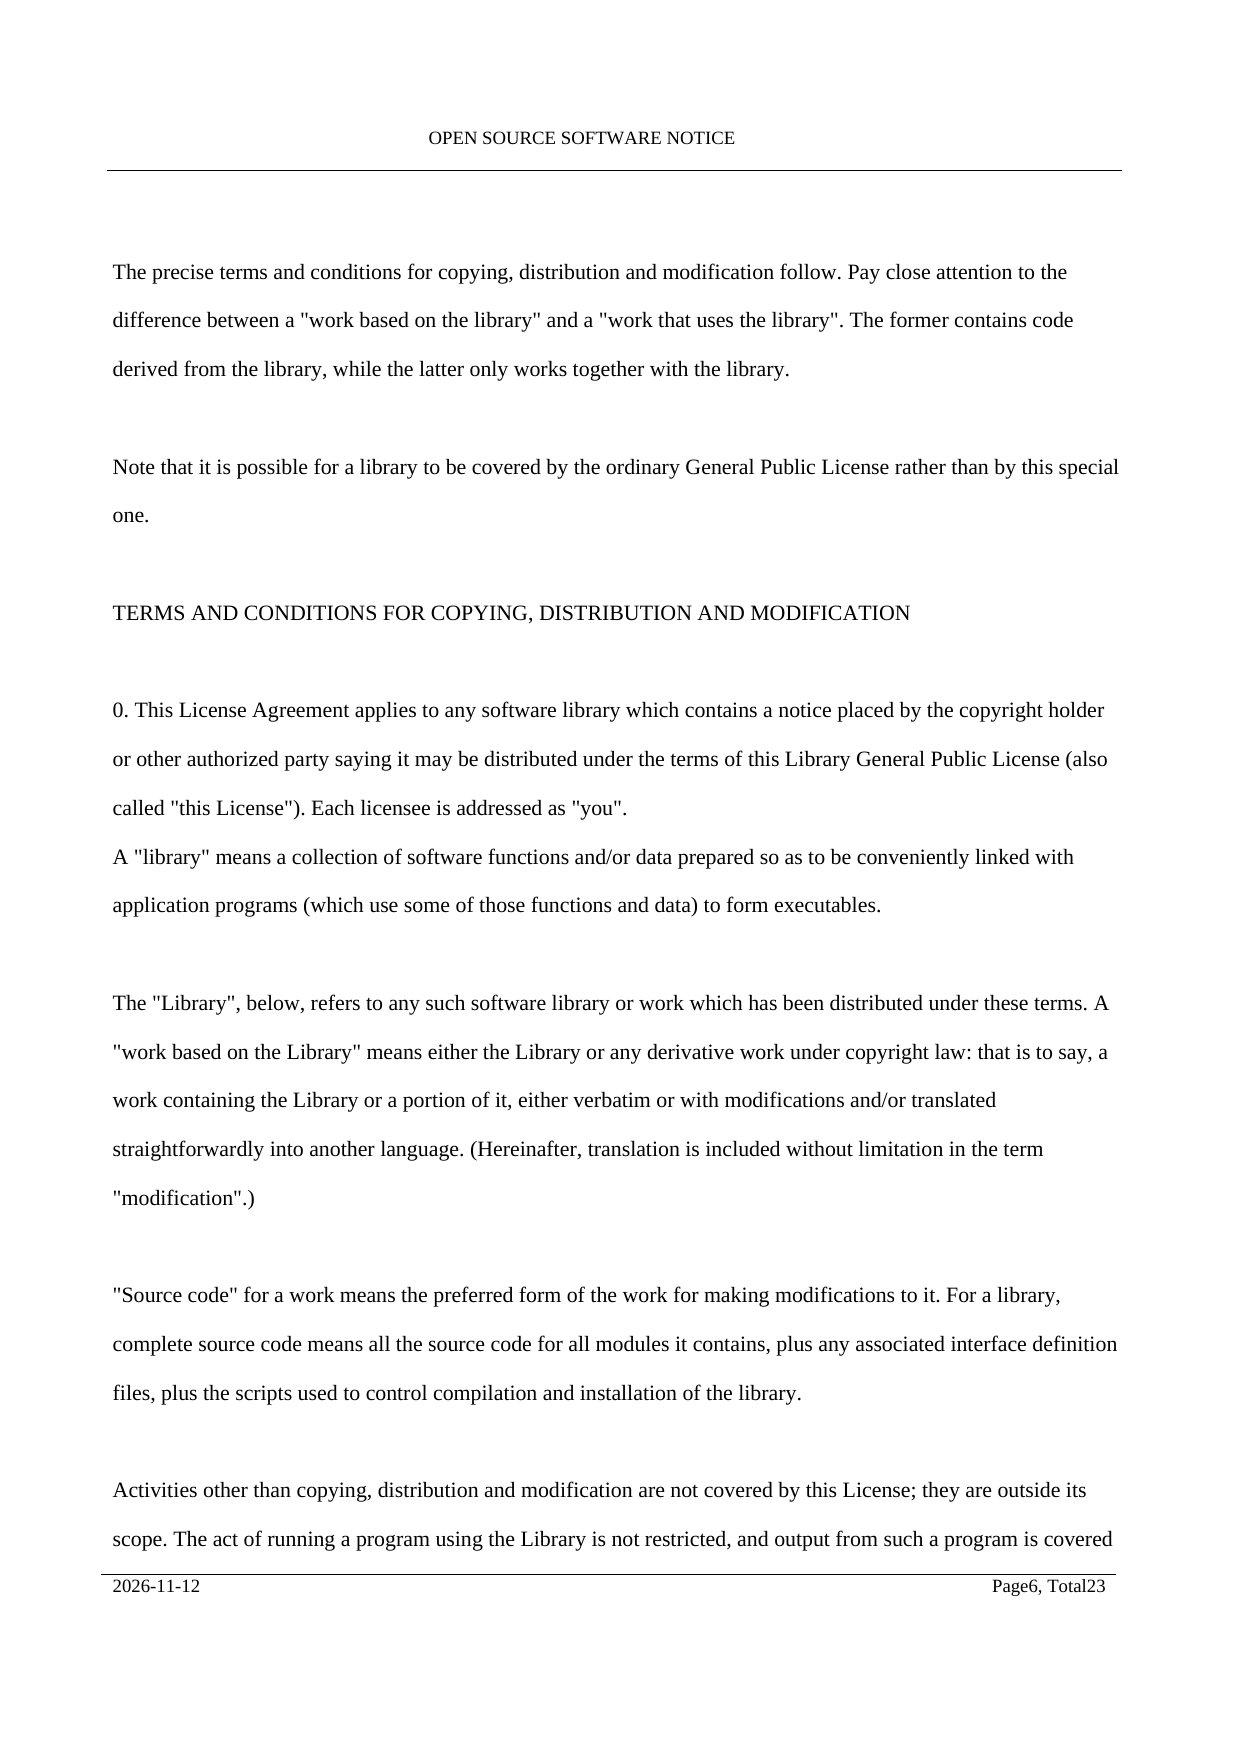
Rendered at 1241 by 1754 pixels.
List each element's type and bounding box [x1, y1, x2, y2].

text [112, 206, 1128, 1555]
